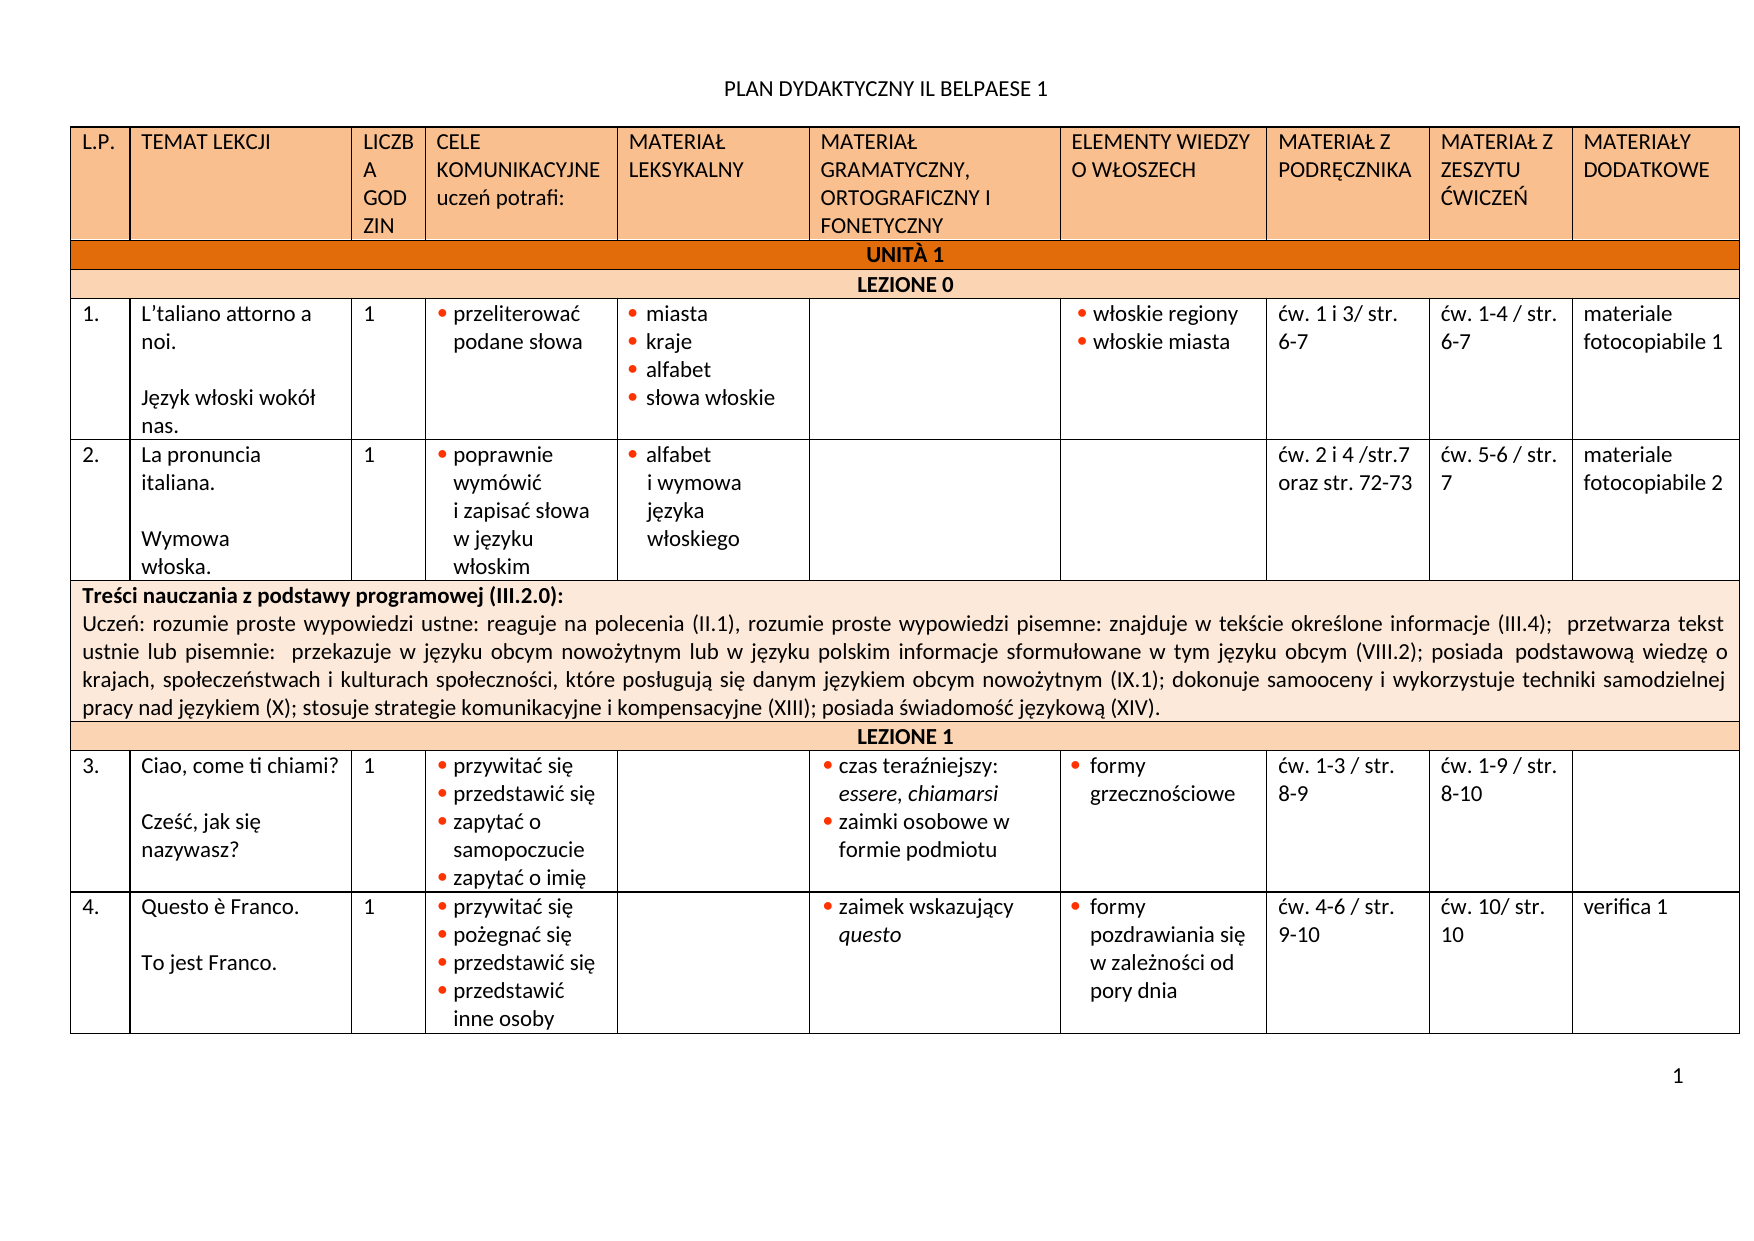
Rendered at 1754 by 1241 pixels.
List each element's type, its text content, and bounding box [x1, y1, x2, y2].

table_cell Ciao, come ti chiami? Cześć, jak się nazywasz? [131, 751, 351, 891]
table_cell L’taliano attorno a noi. Język włoski wokół nas. [131, 299, 351, 439]
table_cell [618, 893, 809, 1032]
table_header MATERIAŁ Z ZESZYTU ĆWICZEŃ [1430, 128, 1572, 239]
table_cell ćw. 1-3 / str. 8-9 [1267, 751, 1429, 891]
table_cell 1 [352, 893, 425, 1032]
table_cell 1. [71, 299, 129, 439]
table_cell ćw. 1 i 3/ str. 6-7 [1267, 299, 1429, 439]
table_cell czas teraźniejszy: essere, chiamarsi zaimki osobowe w formie podmiotu [810, 751, 1060, 891]
table_cell Treści nauczania z podstawy programowej (III.2.0): Uczeń: rozumie proste wypowiedzi ustne: reaguje na polecenia (II.1), rozumie proste wypowiedzi pisemne: znajduje w tekście określone informacje (III.4); przetwarza tekst ustnie lub pisemnie: przekazuje w języku obcym nowożytnym lub w języku polskim informacje sformułowane w tym języku obcym (VIII.2); posiada podstawową wiedzę o krajach, społeczeństwach i kulturach społeczności, które posługują się danym językiem obcym nowożytnym (IX.1); dokonuje samooceny i wykorzystuje techniki samodzielnej pracy nad językiem (X); stosuje strategie komunikacyjne i kompensacyjne (XIII); posiada świadomość językową (XIV). [71, 581, 1739, 721]
table_cell [810, 440, 1060, 580]
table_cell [131, 893, 351, 1032]
table_cell przywitać się przedstawić się zapytać o samopoczucie zapytać o imię [426, 751, 617, 891]
table_cell formy grzecznościowe [1061, 751, 1266, 891]
table_cell włoskie regiony włoskie miasta [1061, 299, 1266, 439]
table_header LICZBA GODZIN [352, 128, 425, 239]
table_cell 1 [352, 299, 425, 439]
table_cell La pronuncia italiana. Wymowa włoska. [131, 440, 351, 580]
table_cell ćw. 5-6 / str. 7 [1430, 440, 1572, 580]
table_header L.P. [71, 128, 129, 239]
table_cell 4. [71, 893, 129, 1032]
table_cell 2. [71, 440, 129, 580]
table_cell [1061, 440, 1266, 580]
table_header CELE KOMUNIKACYJNE uczeń potrafi: [426, 128, 617, 239]
table_cell materiale fotocopiabile 1 [1573, 299, 1739, 439]
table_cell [426, 893, 617, 1032]
table_cell 3. [71, 751, 129, 891]
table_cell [810, 893, 1060, 1032]
table_header MATERIAŁ GRAMATYCZNY, ORTOGRAFICZNY I FONETYCZNY [810, 128, 1060, 239]
table_header MATERIAŁ LEKSYKALNY [618, 128, 809, 239]
table_cell przeliterować podane słowa [426, 299, 617, 439]
table_cell materiale fotocopiabile 2 [1573, 440, 1739, 580]
table_cell LEZIONE 1 [71, 722, 1739, 750]
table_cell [1061, 893, 1266, 1032]
table_cell ćw. 1-4 / str. 6-7 [1430, 299, 1572, 439]
table_cell ćw. 10/ str. 10 [1430, 893, 1572, 1032]
table_header MATERIAŁ Z PODRĘCZNIKA [1267, 128, 1429, 239]
table_cell [618, 751, 809, 891]
table_cell [810, 299, 1060, 439]
table_cell [1573, 751, 1739, 891]
table_cell ćw. 2 i 4 /str.7 oraz str. 72-73 [1267, 440, 1429, 580]
table_header TEMAT LEKCJI [131, 128, 351, 239]
table_header ELEMENTY WIEDZY O WŁOSZECH [1061, 128, 1266, 239]
table_header MATERIAŁY DODATKOWE [1573, 128, 1739, 239]
table_cell alfabet i wymowa języka włoskiego [618, 440, 809, 580]
table_cell ćw. 1-9 / str. 8-10 [1430, 751, 1572, 891]
table_cell ćw. 4-6 / str. 9-10 [1267, 893, 1429, 1032]
table_cell 1 [352, 751, 425, 891]
table_cell miasta kraje alfabet słowa włoskie [618, 299, 809, 439]
table_cell poprawnie wymówić i zapisać słowa w języku włoskim [426, 440, 617, 580]
table_cell verifica 1 [1573, 893, 1739, 1032]
table_cell 1 [352, 440, 425, 580]
table_cell UNITÀ 1 [71, 241, 1739, 269]
table_cell LEZIONE 0 [71, 270, 1739, 298]
